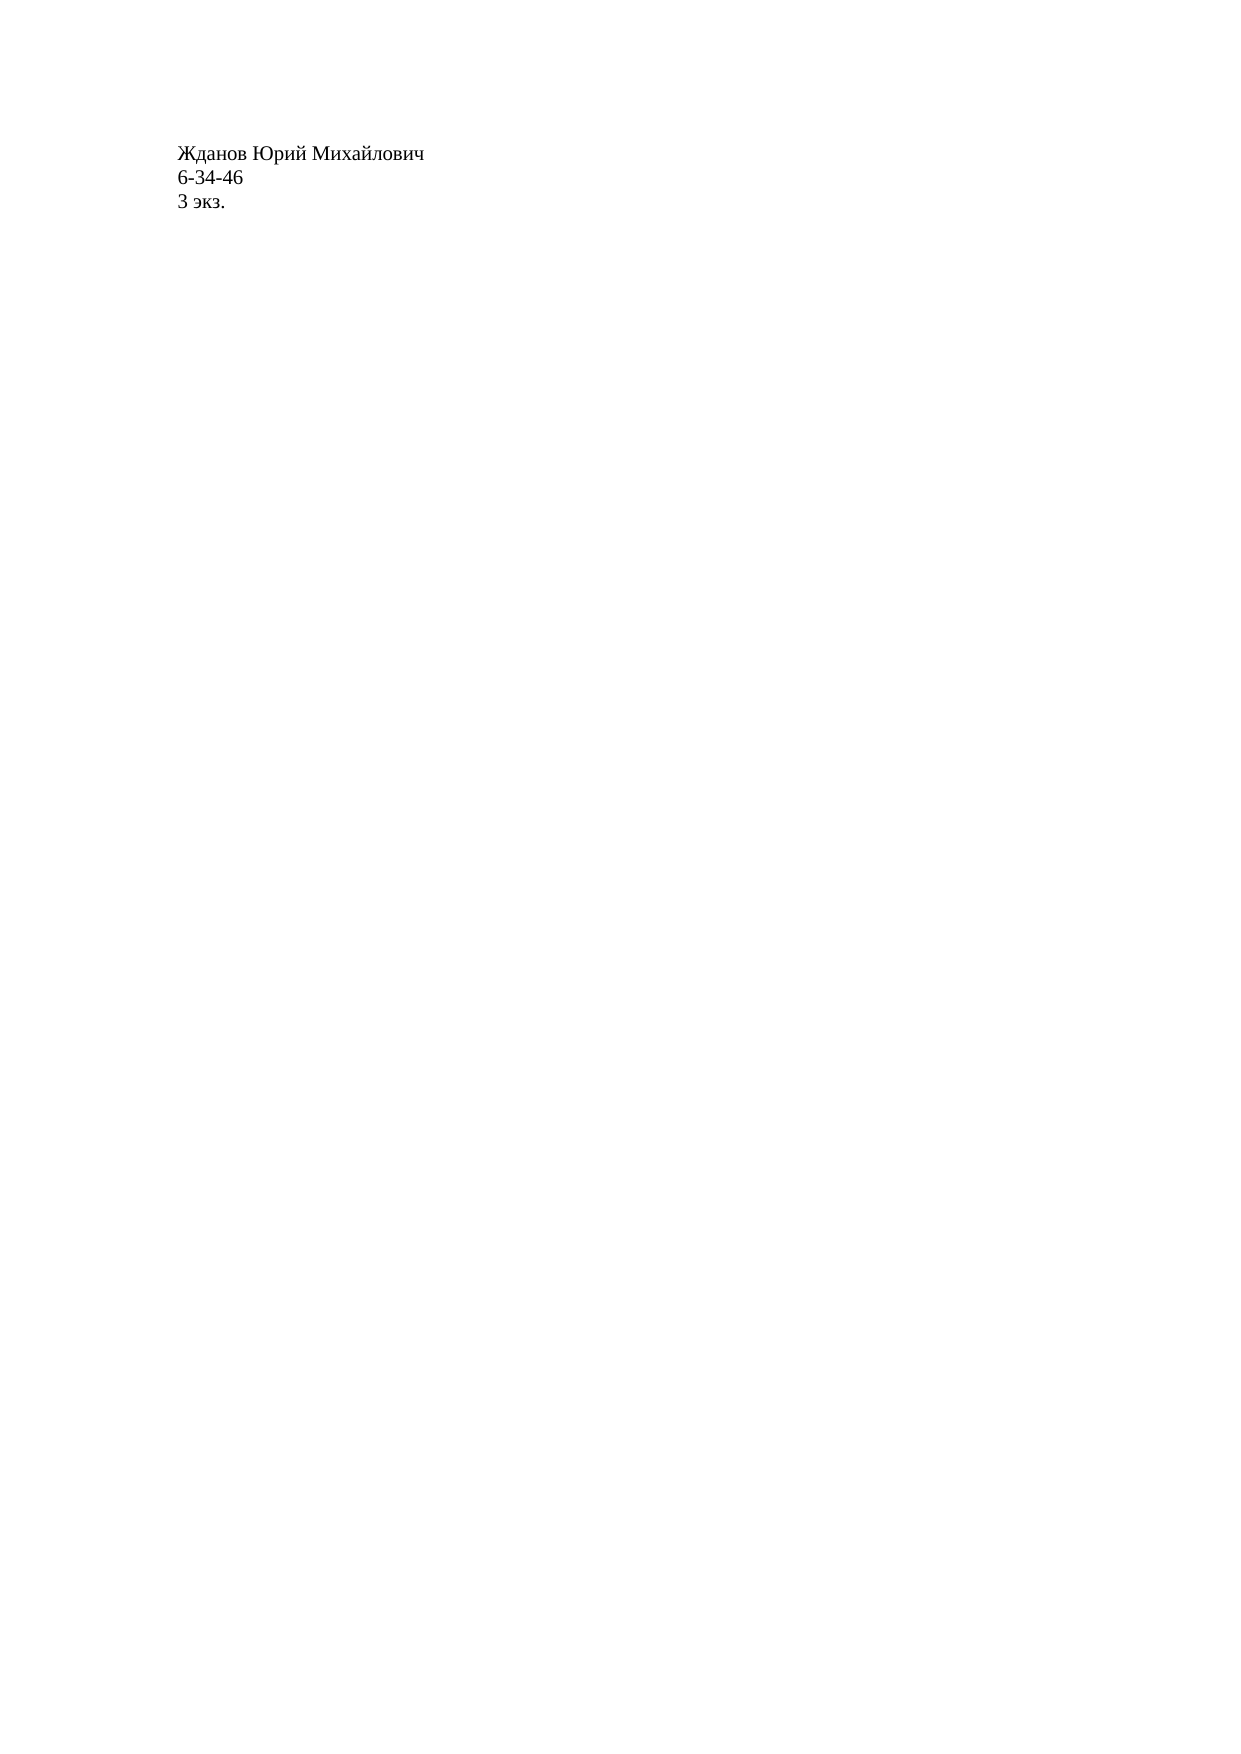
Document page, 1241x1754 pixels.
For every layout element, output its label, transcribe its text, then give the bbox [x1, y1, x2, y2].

text Жданов Юрий Михайлович [177, 141, 1122, 165]
text 3 экз. [177, 189, 1122, 213]
text 6-34-46 [177, 165, 1122, 189]
